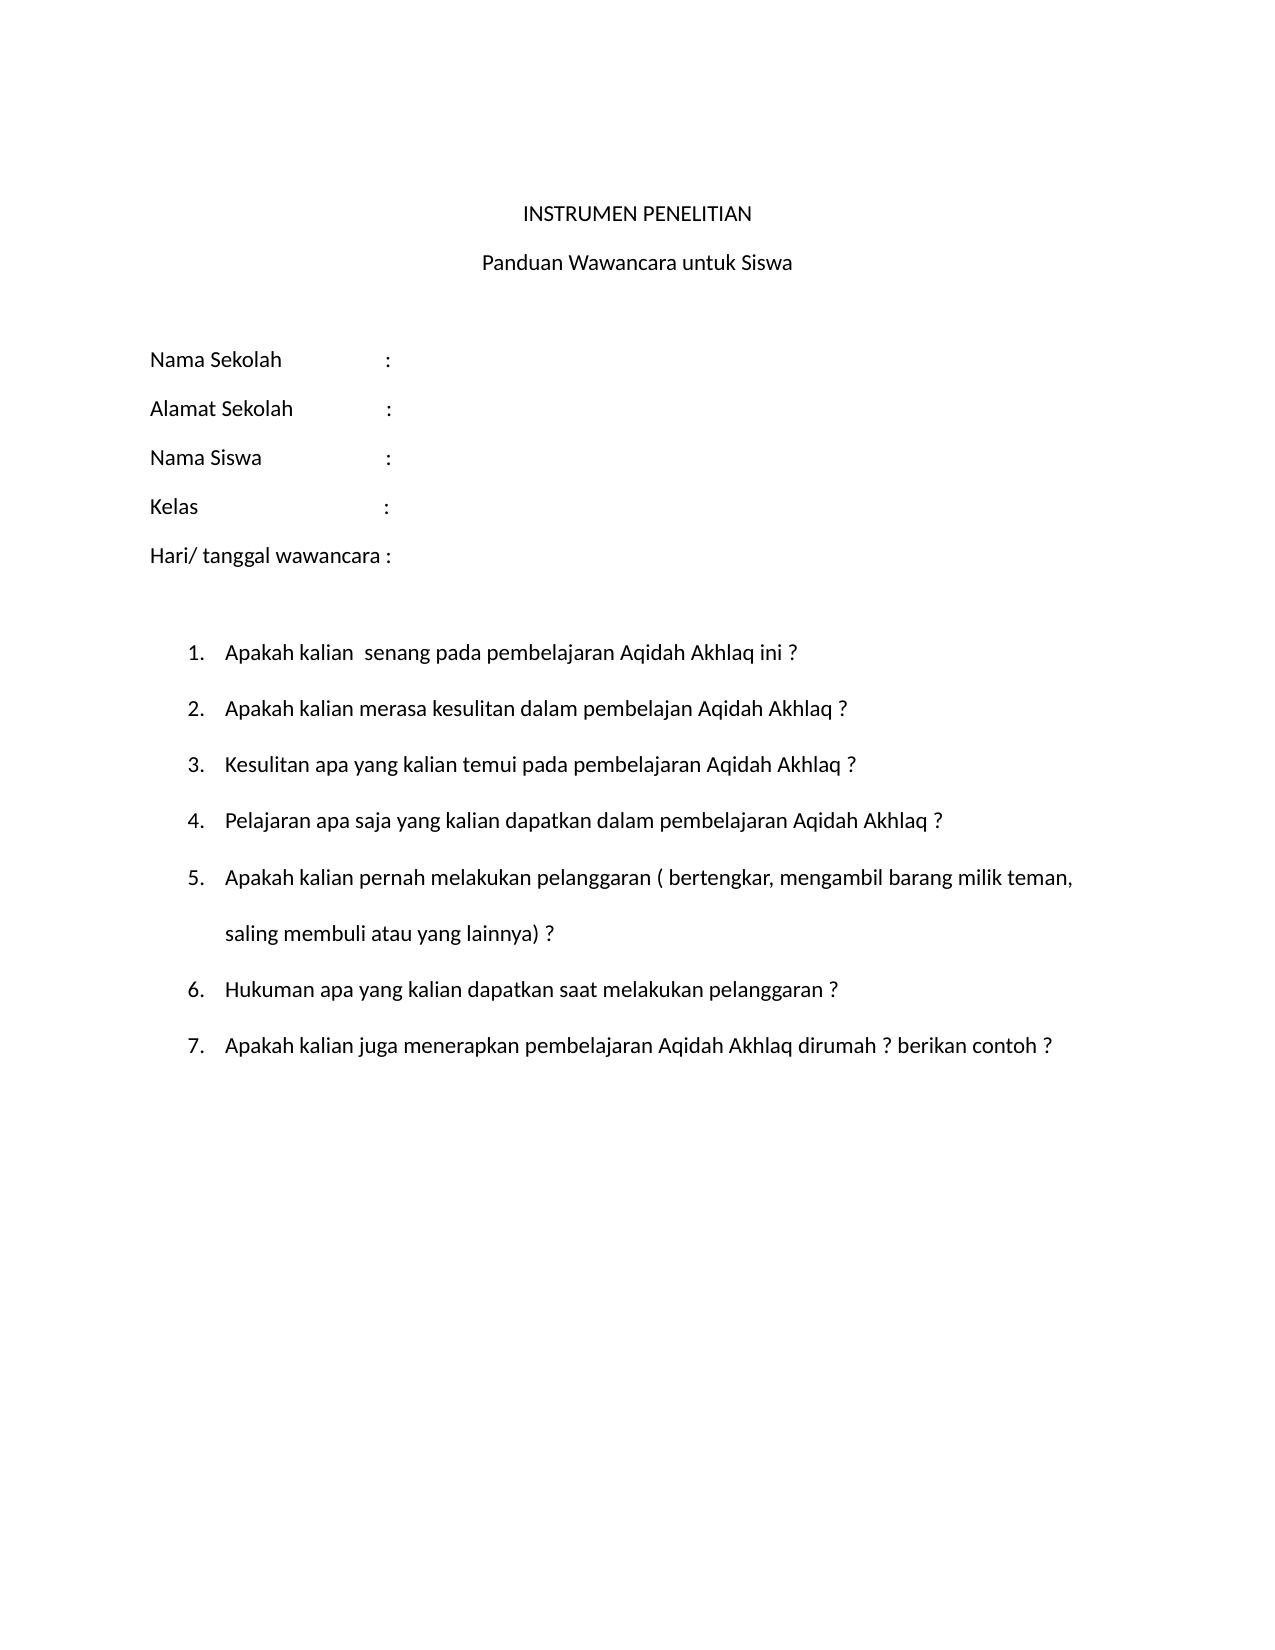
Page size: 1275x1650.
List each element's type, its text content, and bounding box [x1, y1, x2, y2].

list Apakah kalian pernah melakukan pelanggaran ( bertengkar, mengambil barang milik teman, saling membuli atau yang lainnya) ? [187, 863, 1125, 947]
text Nama Sekolah : [150, 345, 1125, 373]
list Apakah kalian senang pada pembelajaran Aqidah Akhlaq ini ? [187, 638, 1125, 667]
text Kelas : [150, 492, 1125, 520]
text Hari/ tanggal wawancara : [150, 541, 1125, 569]
text Alamat Sekolah : [150, 394, 1125, 422]
list Apakah kalian merasa kesulitan dalam pembelajan Aqidah Akhlaq ? [187, 694, 1125, 723]
text Panduan Wawancara untuk Siswa [150, 248, 1125, 276]
list Hukuman apa yang kalian dapatkan saat melakukan pelanggaran ? [187, 975, 1125, 1003]
text INSTRUMEN PENELITIAN [150, 199, 1125, 227]
text Nama Siswa : [150, 443, 1125, 471]
list Kesulitan apa yang kalian temui pada pembelajaran Aqidah Akhlaq ? [187, 751, 1125, 779]
list Pelajaran apa saja yang kalian dapatkan dalam pembelajaran Aqidah Akhlaq ? [187, 807, 1125, 835]
list Apakah kalian juga menerapkan pembelajaran Aqidah Akhlaq dirumah ? berikan contoh ? [187, 1031, 1125, 1059]
